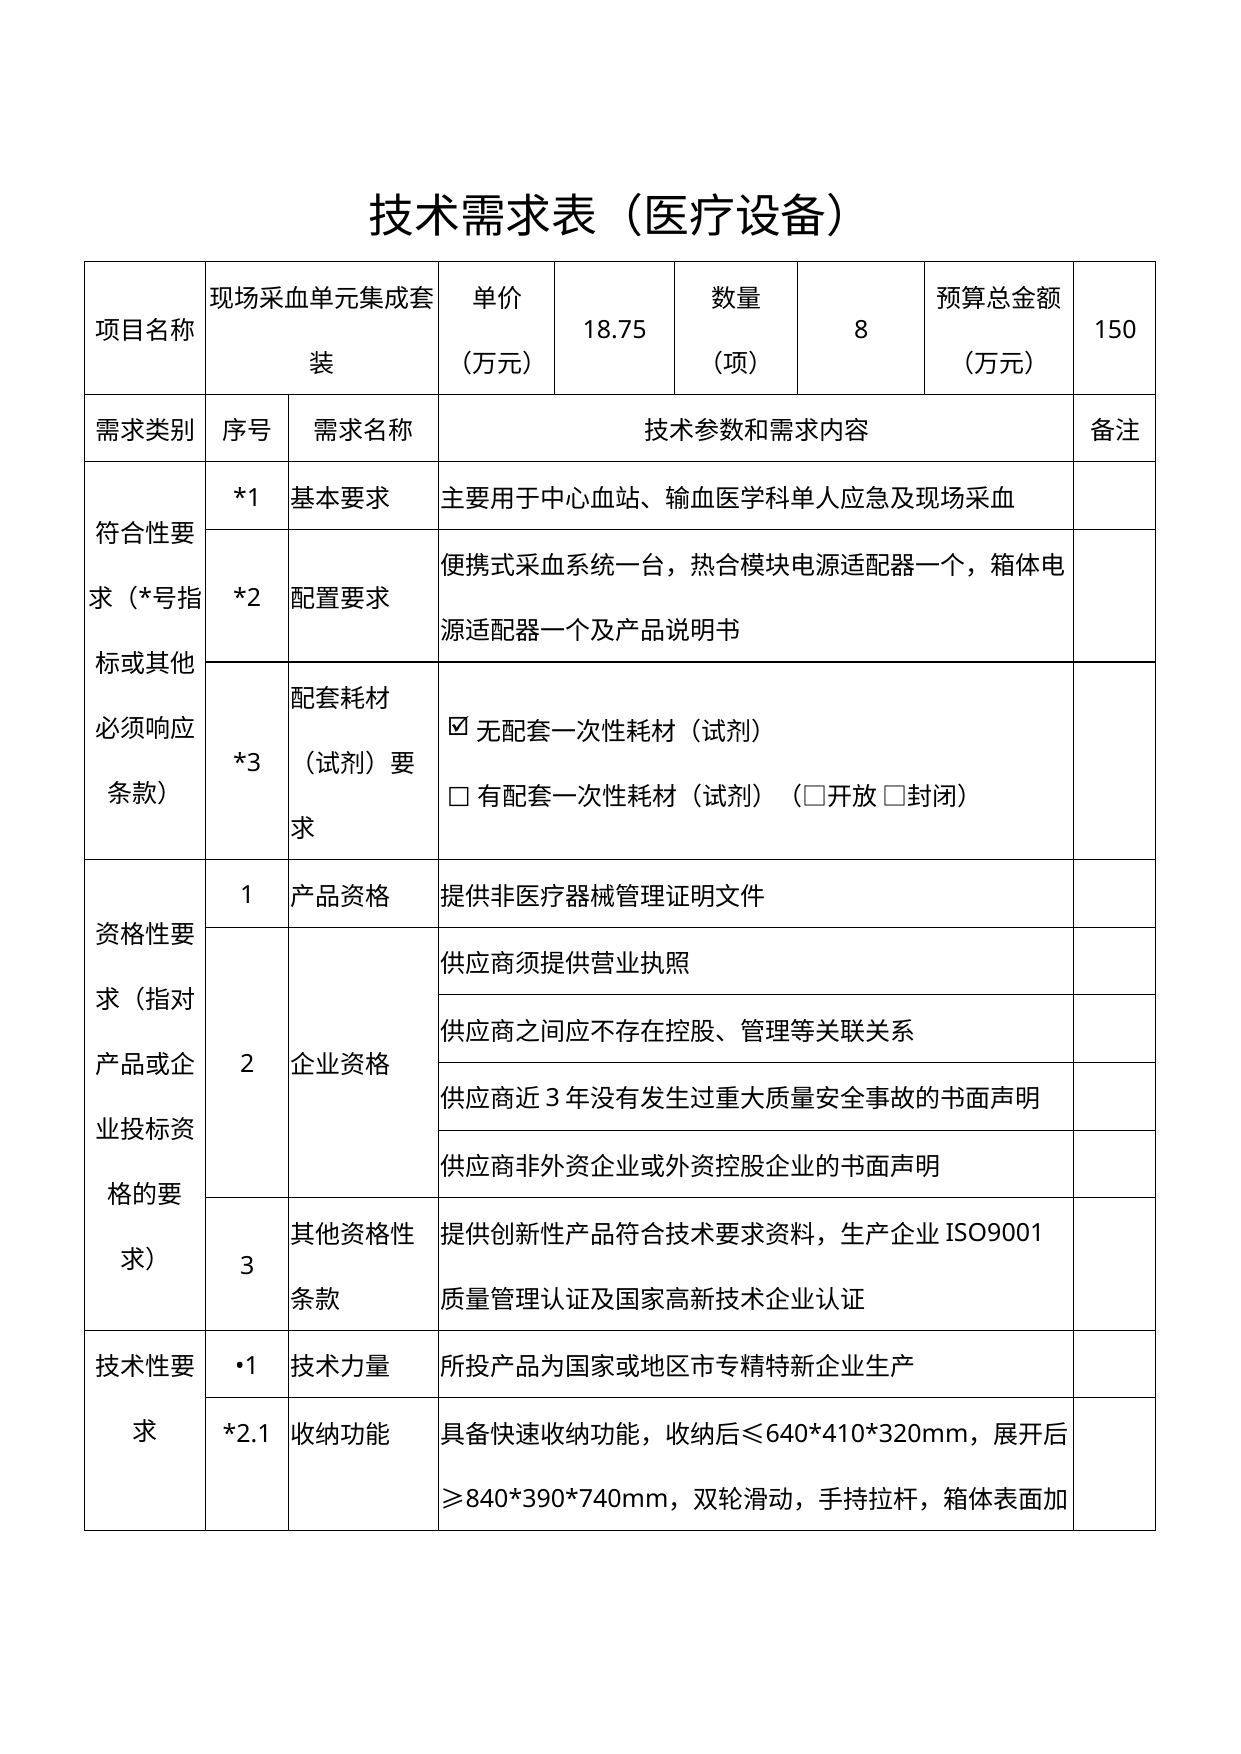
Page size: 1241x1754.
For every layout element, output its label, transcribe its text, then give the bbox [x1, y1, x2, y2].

table_cell 需求类别 [85, 395, 205, 461]
table_cell 提供创新性产品符合技术要求资料，生产企业ISO9001质量管理认证及国家高新技术企业认证 [439, 1198, 1073, 1330]
table_cell *2 [206, 530, 288, 661]
table_cell 提供非医疗器械管理证明文件 [439, 860, 1073, 927]
table_cell 配套耗材（试剂）要求 [289, 663, 438, 859]
table_cell [1074, 995, 1155, 1062]
table_cell 3 [206, 1198, 288, 1330]
table_cell *3 [206, 663, 288, 859]
table_cell [1074, 1398, 1155, 1530]
table_cell [1074, 1063, 1155, 1129]
table_cell 所投产品为国家或地区市专精特新企业生产 [439, 1331, 1073, 1397]
table_cell •1 [206, 1331, 288, 1397]
table_cell [1074, 663, 1155, 859]
table_cell *1 [206, 462, 288, 529]
table_cell 备注 [1074, 395, 1155, 461]
table_cell 企业资格 [289, 928, 438, 1197]
table_cell 技术参数和需求内容 [439, 395, 1073, 461]
table_cell 资格性要求（指对产品或企业投标资格的要求） [85, 860, 205, 1330]
table_cell 项目名称 [85, 262, 205, 394]
table_cell 供应商须提供营业执照 [439, 928, 1073, 994]
table_cell 需求名称 [289, 395, 438, 461]
table_cell 收纳功能 [289, 1398, 438, 1530]
table_cell 技术性要求 [85, 1331, 205, 1530]
table_cell 主要用于中心血站、输血医学科单人应急及现场采血 [439, 462, 1073, 529]
table_cell 单价 （万元） [439, 262, 554, 394]
table_cell [1074, 928, 1155, 994]
table_cell 符合性要求（*号指标或其他必须响应条款） [85, 462, 205, 859]
table_cell 序号 [206, 395, 288, 461]
table_cell 便携式采血系统一台，热合模块电源适配器一个，箱体电源适配器一个及产品说明书 [439, 530, 1073, 661]
table_cell 现场采血单元集成套装 [206, 262, 438, 394]
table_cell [439, 1398, 1073, 1530]
table_cell 数量（项） [675, 262, 797, 394]
table_cell 150 [1074, 262, 1155, 394]
table_cell 供应商之间应不存在控股、管理等关联关系 [439, 995, 1073, 1062]
table_cell [1074, 1131, 1155, 1197]
table_cell [1074, 530, 1155, 661]
table_cell 供应商近3年没有发生过重大质量安全事故的书面声明 [439, 1063, 1073, 1129]
table_cell 无配套一次性耗材（试剂） □ 有配套一次性耗材（试剂）（□开放 □封闭） [439, 663, 1073, 859]
table_cell *2.1 [206, 1398, 288, 1530]
table_cell 产品资格 [289, 860, 438, 927]
table_header 技术需求表（医疗设备） [85, 162, 1156, 261]
table_cell 预算总金额 （万元） [925, 262, 1073, 394]
table_cell [1074, 462, 1155, 529]
table_cell 8 [798, 262, 924, 394]
table_cell 基本要求 [289, 462, 438, 529]
table_cell [1074, 860, 1155, 927]
table_cell 18.75 [555, 262, 674, 394]
table_cell 2 [206, 928, 288, 1197]
table_cell 技术力量 [289, 1331, 438, 1397]
table_cell 配置要求 [289, 530, 438, 661]
table_cell [1074, 1198, 1155, 1330]
table_cell 1 [206, 860, 288, 927]
table_cell [1074, 1331, 1155, 1397]
table_cell 其他资格性条款 [289, 1198, 438, 1330]
table_cell 供应商非外资企业或外资控股企业的书面声明 [439, 1131, 1073, 1197]
